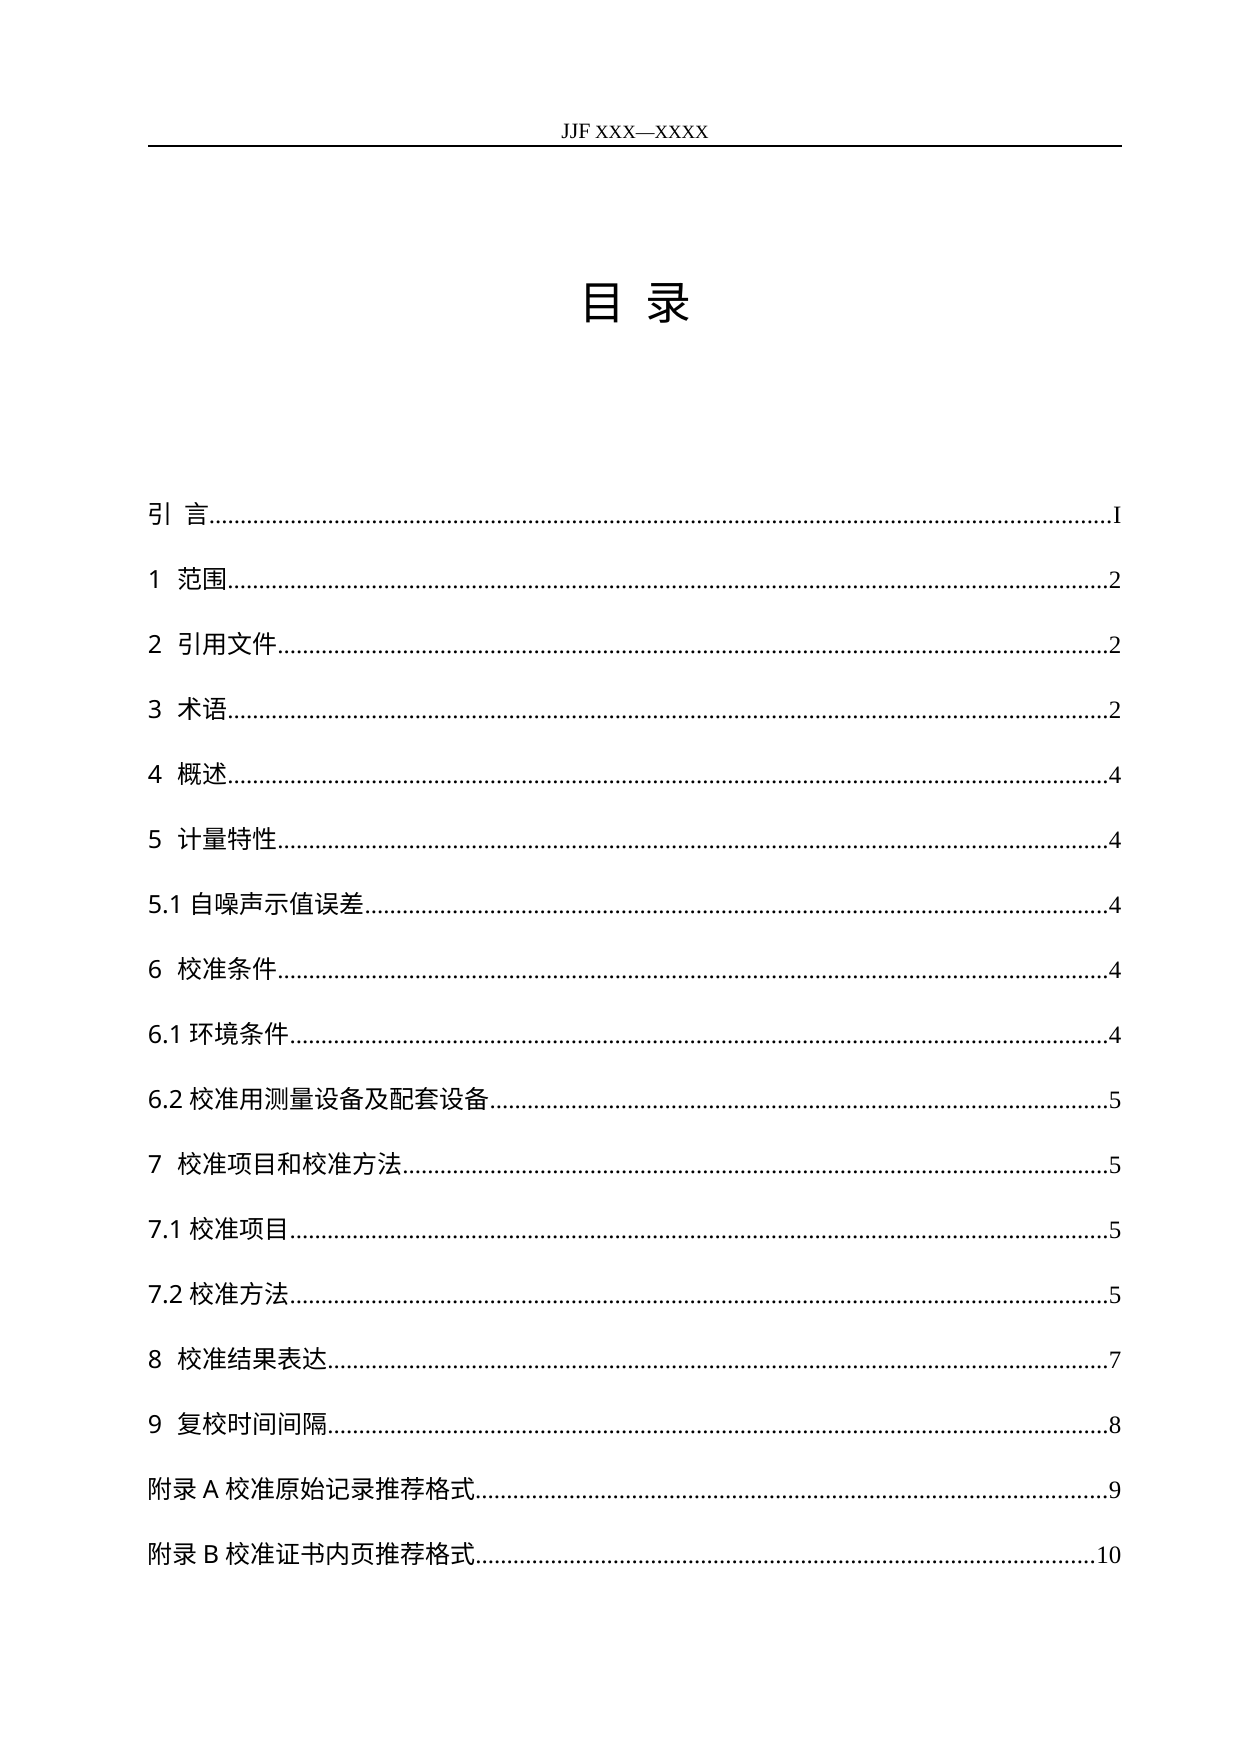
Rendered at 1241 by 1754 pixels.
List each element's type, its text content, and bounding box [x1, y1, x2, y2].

text 目 录 [148, 251, 1122, 349]
